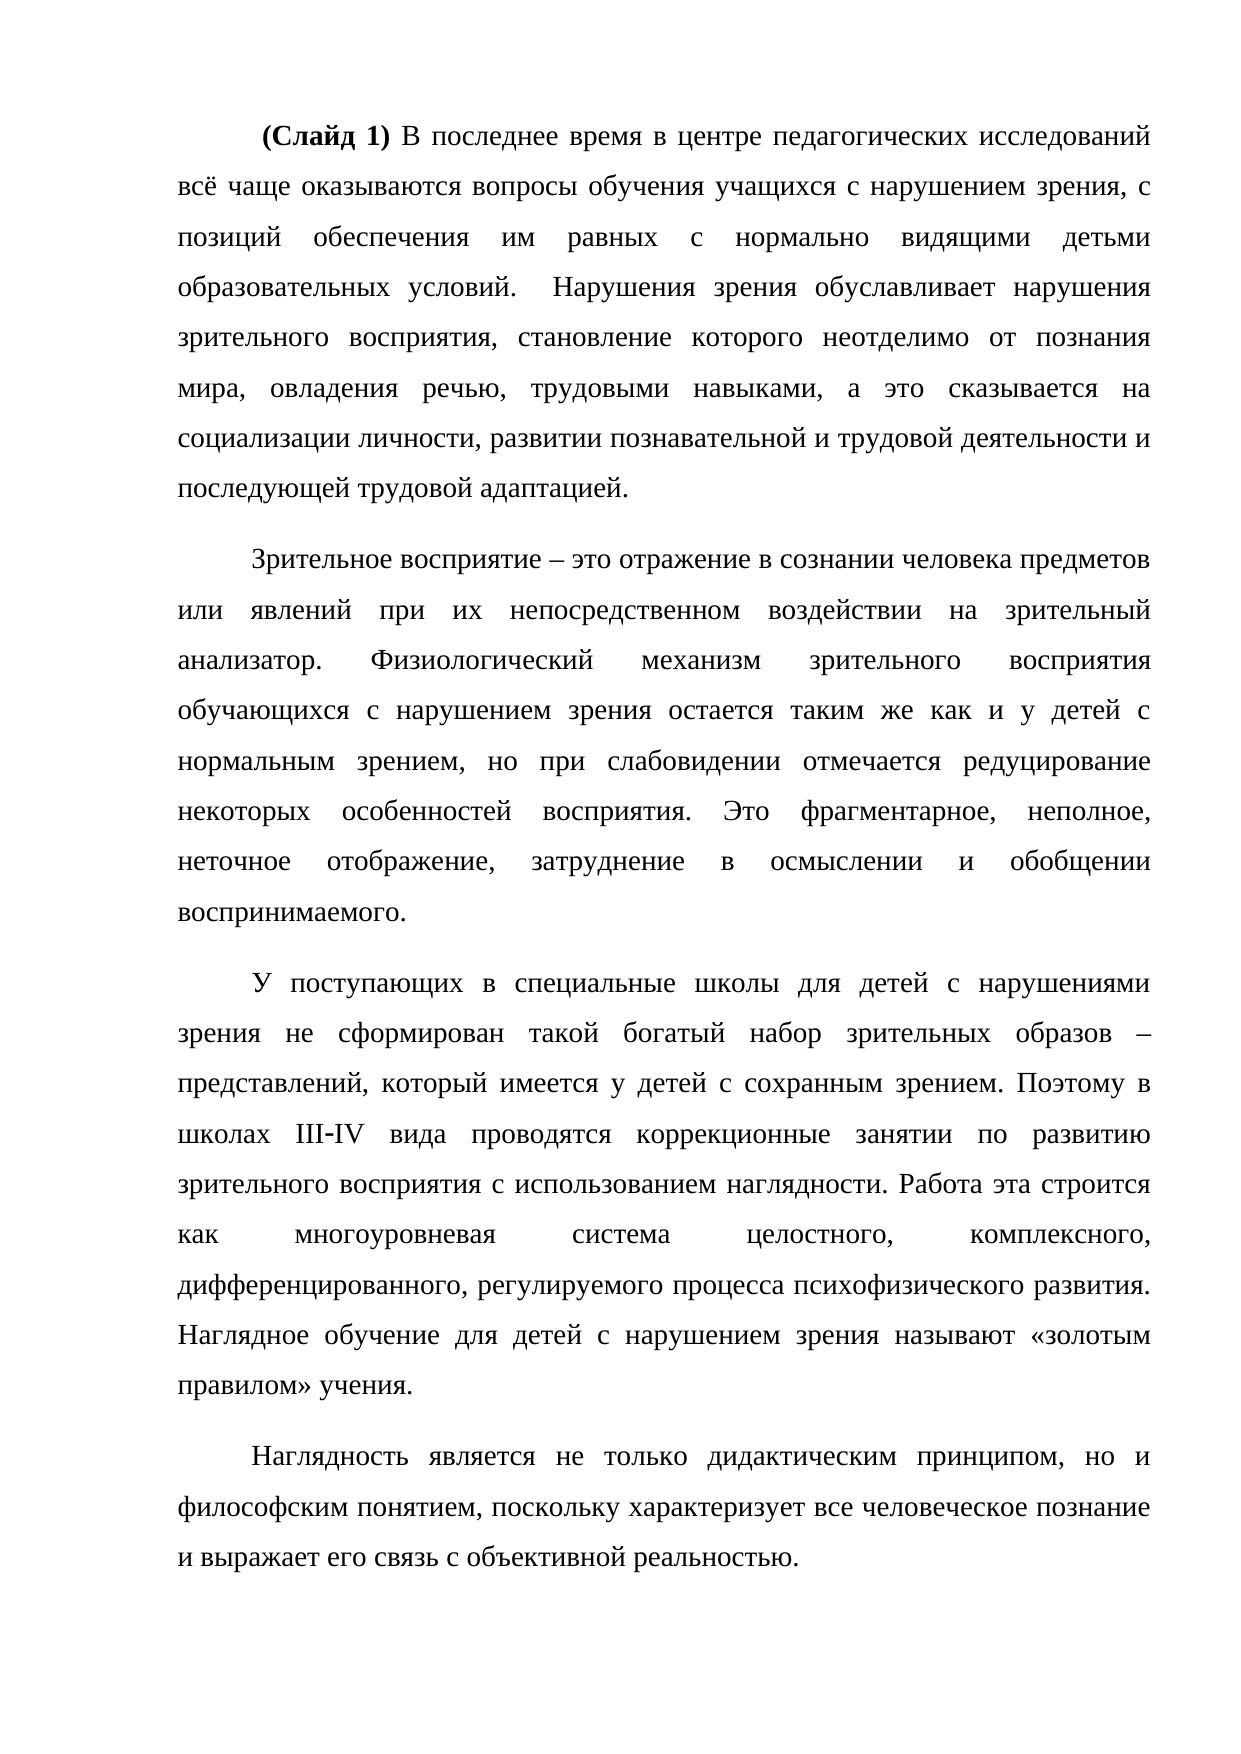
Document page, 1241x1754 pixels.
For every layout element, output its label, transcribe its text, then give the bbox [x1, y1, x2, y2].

text Зрительное восприятие – это отражение в сознании человека предметов или явлений при их непосредственном воздействии на зрительный анализатор. Физиологический механизм зрительного восприятия обучающихся с нарушением зрения остается таким же как и у детей с нормальным зрением, но при слабовидении отмечается редуцирование некоторых особенностей восприятия. Это фрагментарное, неполное, неточное отображение, затруднение в осмыслении и обобщении воспринимаемого. [177, 541, 1152, 927]
text У поступающих в специальные школы для детей с нарушениями зрения не сформирован такой богатый набор зрительных образов – представлений, который имеется у детей с сохранным зрением. Поэтому в школах IIIIV вида проводятся коррекционные занятии по развитию зрительного восприятия с использованием наглядности. Работа эта строится как многоуровневая система целостного, комплексного, дифференцированного, регулируемого процесса психофизического развития. Наглядное обучение для детей с нарушением зрения называют «золотым правилом» учения. [177, 965, 1152, 1401]
text (Слайд 1) В последнее время в центре педагогических исследований всё чаще оказываются вопросы обучения учащихся с нарушением зрения, с позиций обеспечения им равных с нормально видящими детьми образовательных условий. Нарушения зрения обуславливает нарушения зрительного восприятия, становление которого неотделимо от познания мира, овладения речью, трудовыми навыками, а это сказывается на социализации личности, развитии познавательной и трудовой деятельности и последующей трудовой адаптацией. [177, 118, 1152, 504]
text Наглядность является не только дидактическим принципом, но и философским понятием, поскольку характеризует все человеческое познание и выражает его связь с объективной реальностью. [177, 1438, 1152, 1573]
